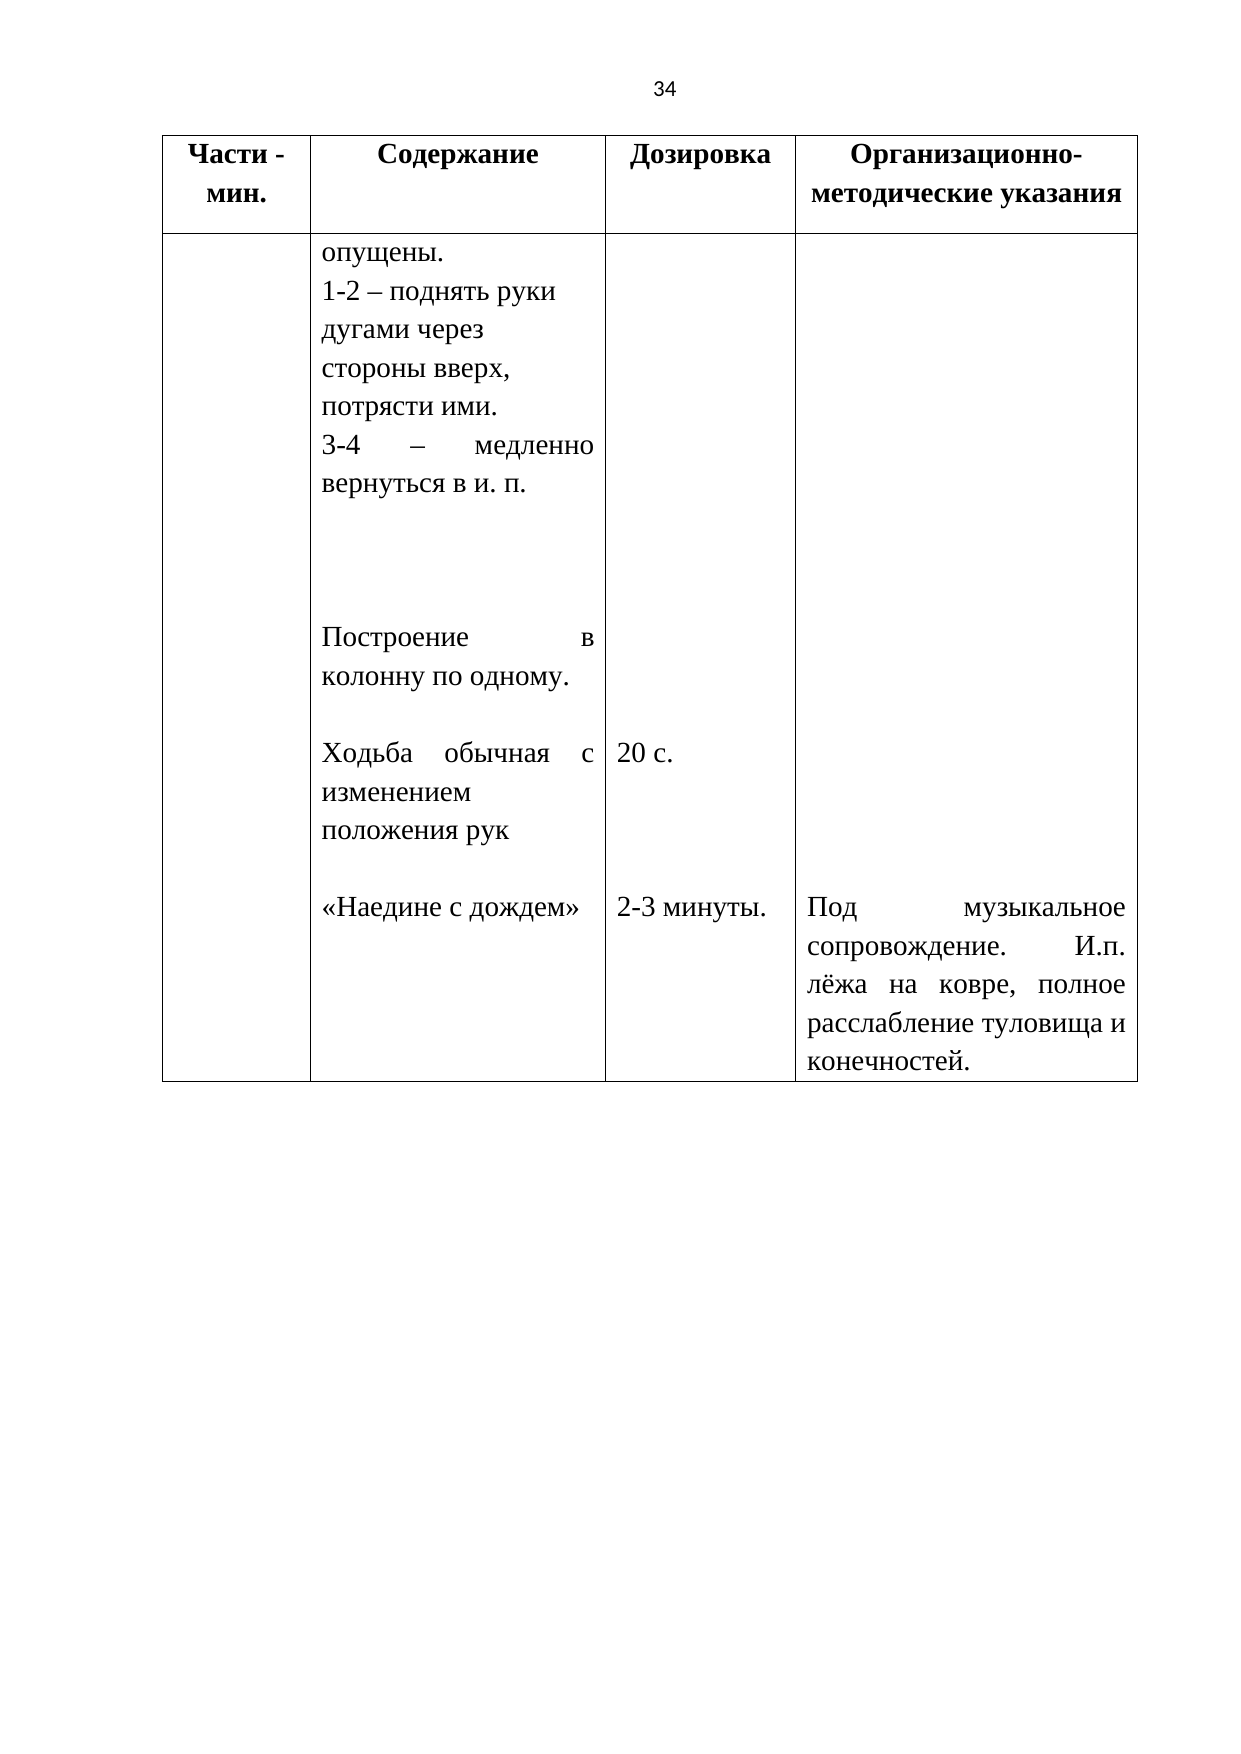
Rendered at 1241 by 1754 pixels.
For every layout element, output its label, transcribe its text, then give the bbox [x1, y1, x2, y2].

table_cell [796, 234, 1137, 1081]
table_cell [311, 234, 605, 1081]
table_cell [163, 234, 310, 1081]
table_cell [606, 234, 795, 1081]
table_header Содержание [311, 136, 605, 233]
table_header Организационно-методические указания [796, 136, 1137, 233]
table_header Дозировка [606, 136, 795, 233]
table_header Части -мин. [163, 136, 310, 233]
